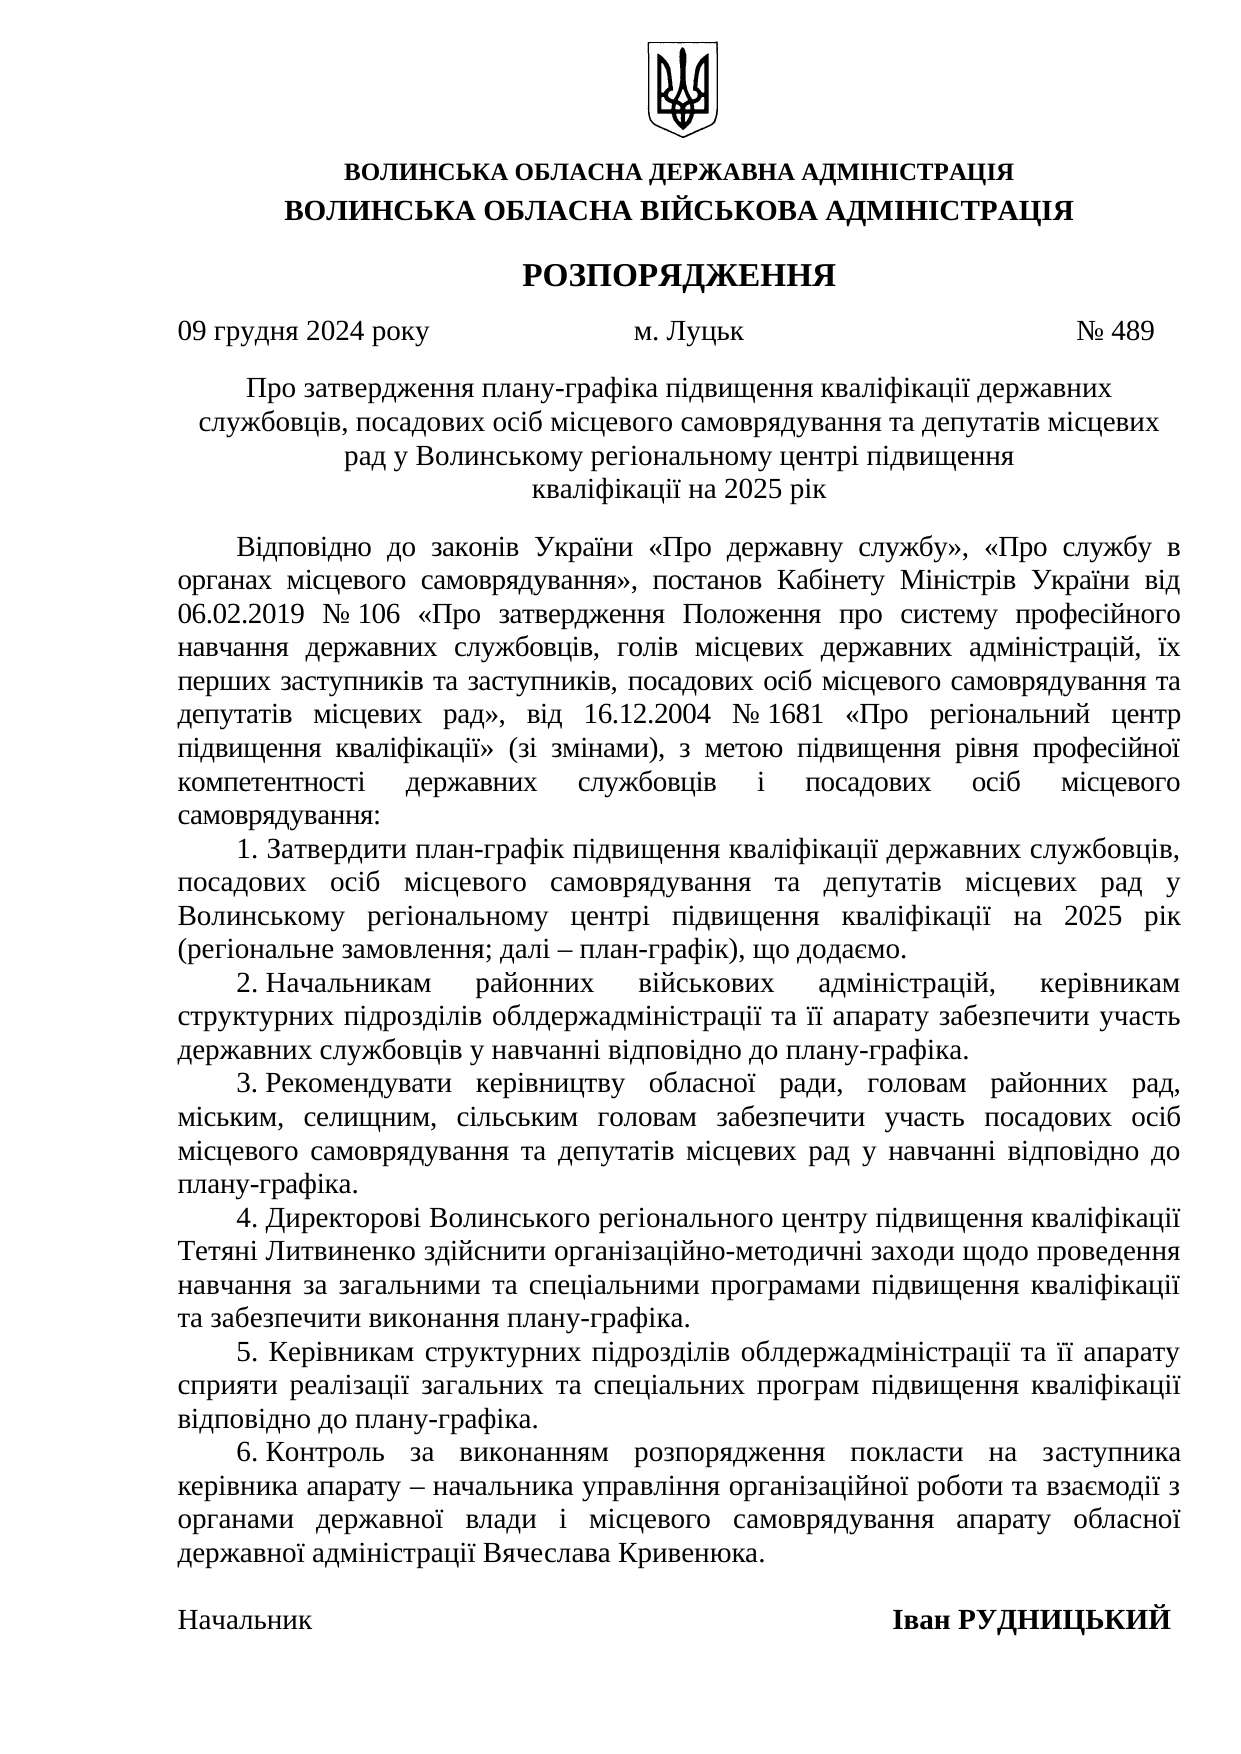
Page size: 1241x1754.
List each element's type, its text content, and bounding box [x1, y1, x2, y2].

picture [647, 41, 719, 138]
text 4. Директорові Волинського регіонального центру підвищення кваліфікації Тетяні Литвиненко здійснити організаційно-методичні заходи щодо проведення навчання за загальними та спеціальними програмами підвищення кваліфікації та забезпечити виконання плану-графіка. [177, 1200, 1181, 1334]
text Відповідно до законів України «Про державну службу», «Про службу в органах місцевого самоврядування», постанов Кабінету Міністрів України від 06.02.2019 № 106 «Про затвердження Положення про систему професійного навчання державних службовців, голів місцевих державних адміністрацій, їх перших заступників та заступників, посадових осіб місцевого самоврядування та депутатів місцевих рад», від 16.12.2004 № 1681 «Про регіональний центр підвищення кваліфікації» (зі змінами), з метою підвищення рівня професійної компетентності державних службовців і посадових осіб місцевого самоврядування: [177, 529, 1181, 831]
text 09 грудня 2024 року м. Луцьк № 489 [177, 313, 1181, 347]
text 6. Контроль за виконанням розпорядження покласти на заступника керівника апарату – начальника управління організаційної роботи та взаємодії з органами державної влади і місцевого самоврядування апарату обласної державної адміністрації Вячеслава Кривенюка. [177, 1434, 1181, 1569]
text Начальник Іван РУДНИЦЬКИЙ [177, 1602, 1181, 1636]
subtitle ВОЛИНСЬКА ОБЛАСНА ВІЙСЬКОВА АДМІНІСТРАЦІЯ [177, 193, 1181, 227]
subtitle кваліфікації на 2025 рік [177, 471, 1181, 505]
subtitle РОЗПОРЯДЖЕННЯ [177, 256, 1181, 294]
subtitle Про затвердження плану-графіка підвищення кваліфікації державних службовців, посадових осіб місцевого самоврядування та депутатів місцевих рад у Волинському регіональному центрі підвищення [177, 371, 1181, 471]
text 3. Рекомендувати керівництву обласної ради, головам районних рад, міським, селищним, сільським головам забезпечити участь посадових осіб місцевого самоврядування та депутатів місцевих рад у навчанні відповідно до плану-графіка. [177, 1066, 1181, 1200]
text 5. Керівникам структурних підрозділів облдержадміністрації та її апарату сприяти реалізації загальних та спеціальних програм підвищення кваліфікації відповідно до плану-графіка. [177, 1334, 1181, 1434]
text 1. Затвердити план-графік підвищення кваліфікації державних службовців, посадових осіб місцевого самоврядування та депутатів місцевих рад у Волинському регіональному центрі підвищення кваліфікації на 2025 рік (регіональне замовлення; далі – план-графік), що додаємо. [177, 831, 1181, 965]
subtitle ВОЛИНСЬКА ОБЛАСНА ДЕРЖАВНА АДМІНІСТРАЦІЯ [177, 157, 1181, 186]
text 2. Начальникам районних військових адміністрацій, керівникам структурних підрозділів облдержадміністрації та її апарату забезпечити участь державних службовців у навчанні відповідно до плану-графіка. [177, 965, 1181, 1066]
